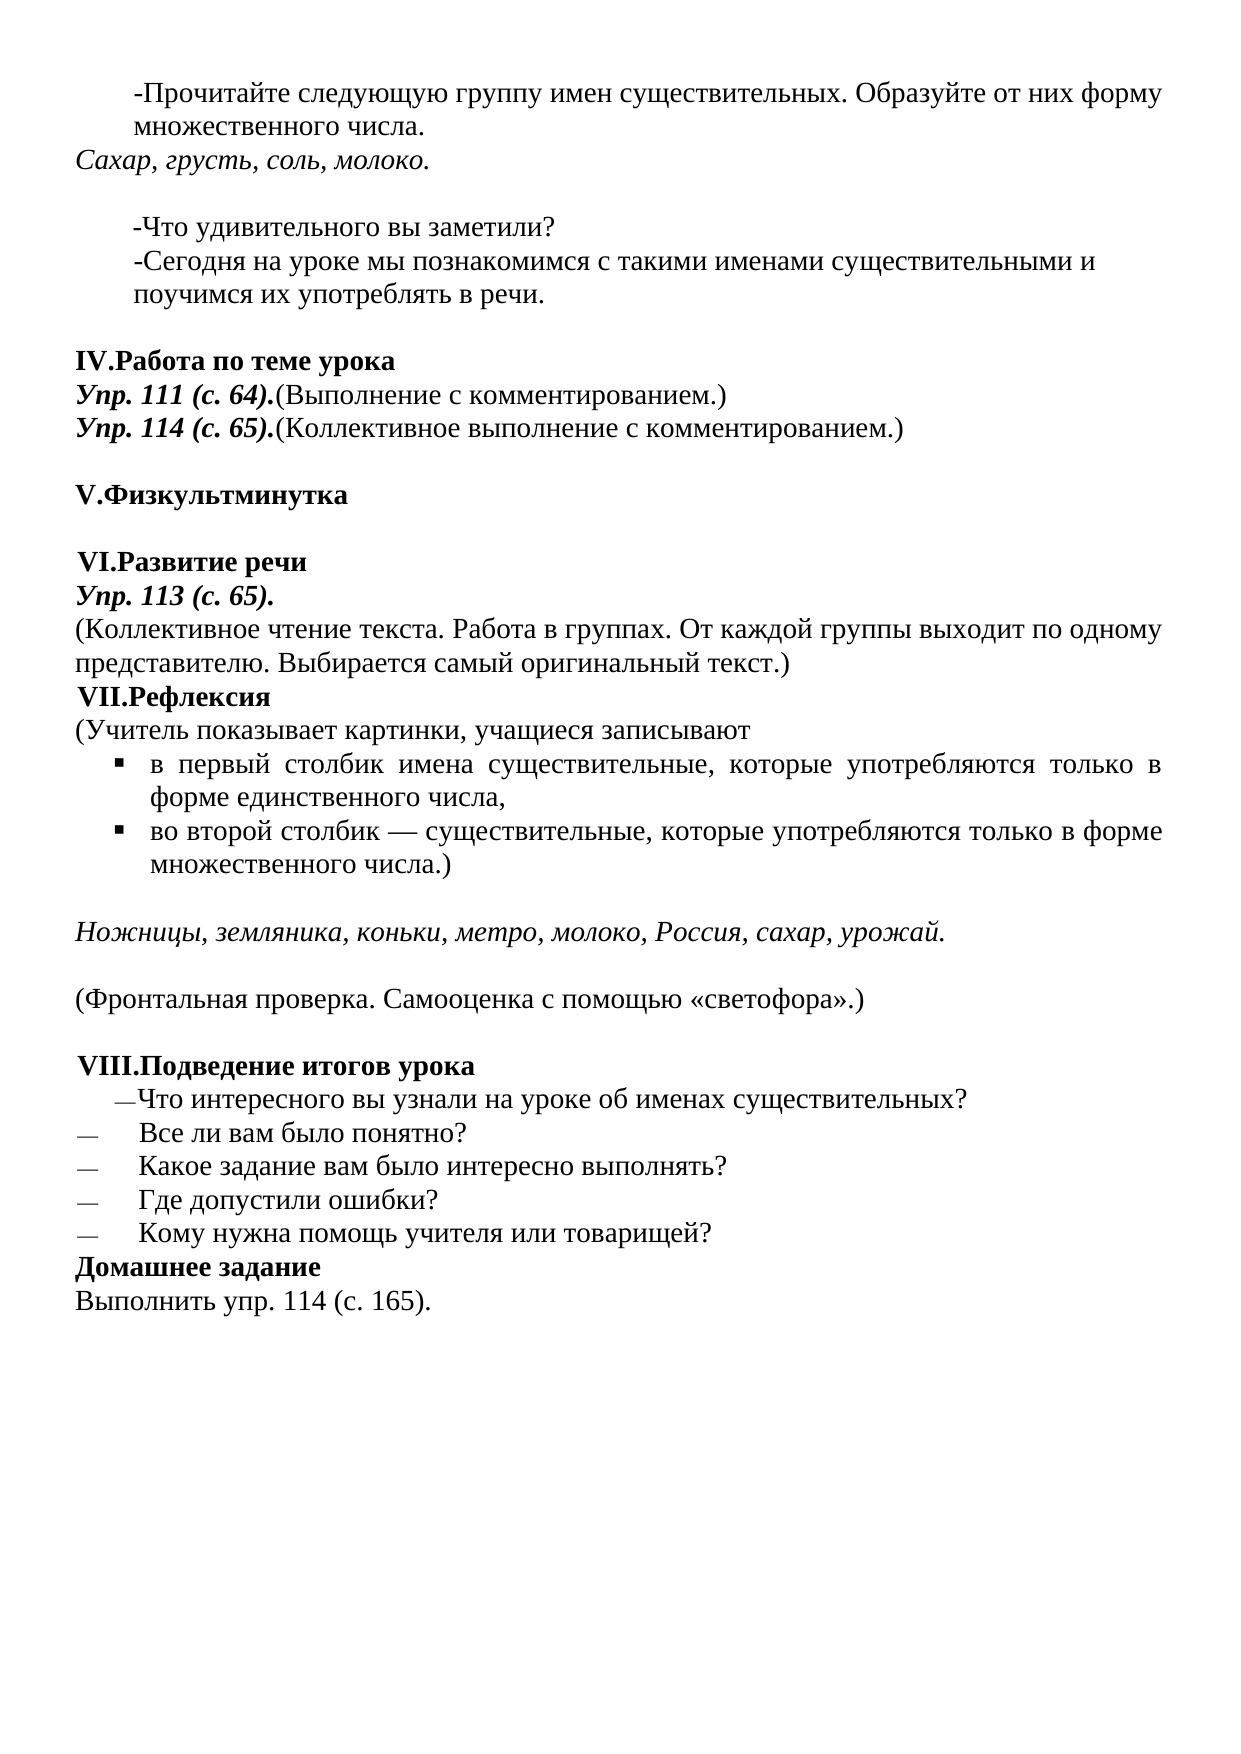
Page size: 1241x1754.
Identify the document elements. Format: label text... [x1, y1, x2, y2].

text -Сегодня на уроке мы познакомимся с такими именами существительными и поучимся их употреблять в речи. [133, 243, 1165, 310]
text VIII.Подведение итогов урока [77, 1048, 1165, 1081]
list Какое задание вам было интересно выполнять? [77, 1148, 1165, 1182]
text Упр. 113 (с. 65). [75, 578, 1165, 612]
text -Что удивительного вы заметили? [110, 209, 1165, 243]
text Выполнить упр. 114 (с. 165). [75, 1283, 1165, 1316]
list Что интересного вы узнали на уроке об именах существительных? [114, 1081, 1163, 1115]
list во второй столбик — существительные, которые употребляются только в форме множественного числа.) [112, 813, 1163, 880]
text IV.Работа по теме урока [75, 343, 1165, 377]
list в первый столбик имена существительные, которые употребляются только в форме единственного числа, [112, 746, 1163, 813]
text Ножницы, земляника, коньки, метро, молоко, Россия, сахар, урожай. [75, 914, 1163, 947]
list Где допустили ошибки? [77, 1182, 1165, 1216]
text Упр. 111 (с. 64).(Выполнение с комментированием.) [75, 377, 1165, 410]
text Сахар, грусть, соль, молоко. [75, 142, 1165, 176]
text VI.Развитие речи [77, 544, 1165, 578]
text VII.Рефлексия [77, 679, 1165, 712]
text -Прочитайте следующую группу имен существительных. Образуйте от них форму множественного числа. [133, 75, 1165, 142]
text (Учитель показывает картинки, учащиеся записывают [75, 712, 1163, 746]
text Упр. 114 (с. 65).(Коллективное выполнение с комментированием.) [75, 410, 1165, 444]
text (Коллективное чтение текста. Работа в группах. От каждой группы выходит по одному представителю. Выбирается самый оригинальный текст.) [75, 612, 1163, 679]
text (Фронтальная проверка. Самооценка с помощью «светофора».) [75, 981, 1163, 1014]
list Кому нужна помощь учителя или товарищей? [77, 1216, 1165, 1249]
list Все ли вам было понятно? [77, 1115, 1165, 1148]
text Домашнее задание [75, 1249, 1165, 1283]
text V.Физкультминутка [75, 477, 1165, 511]
